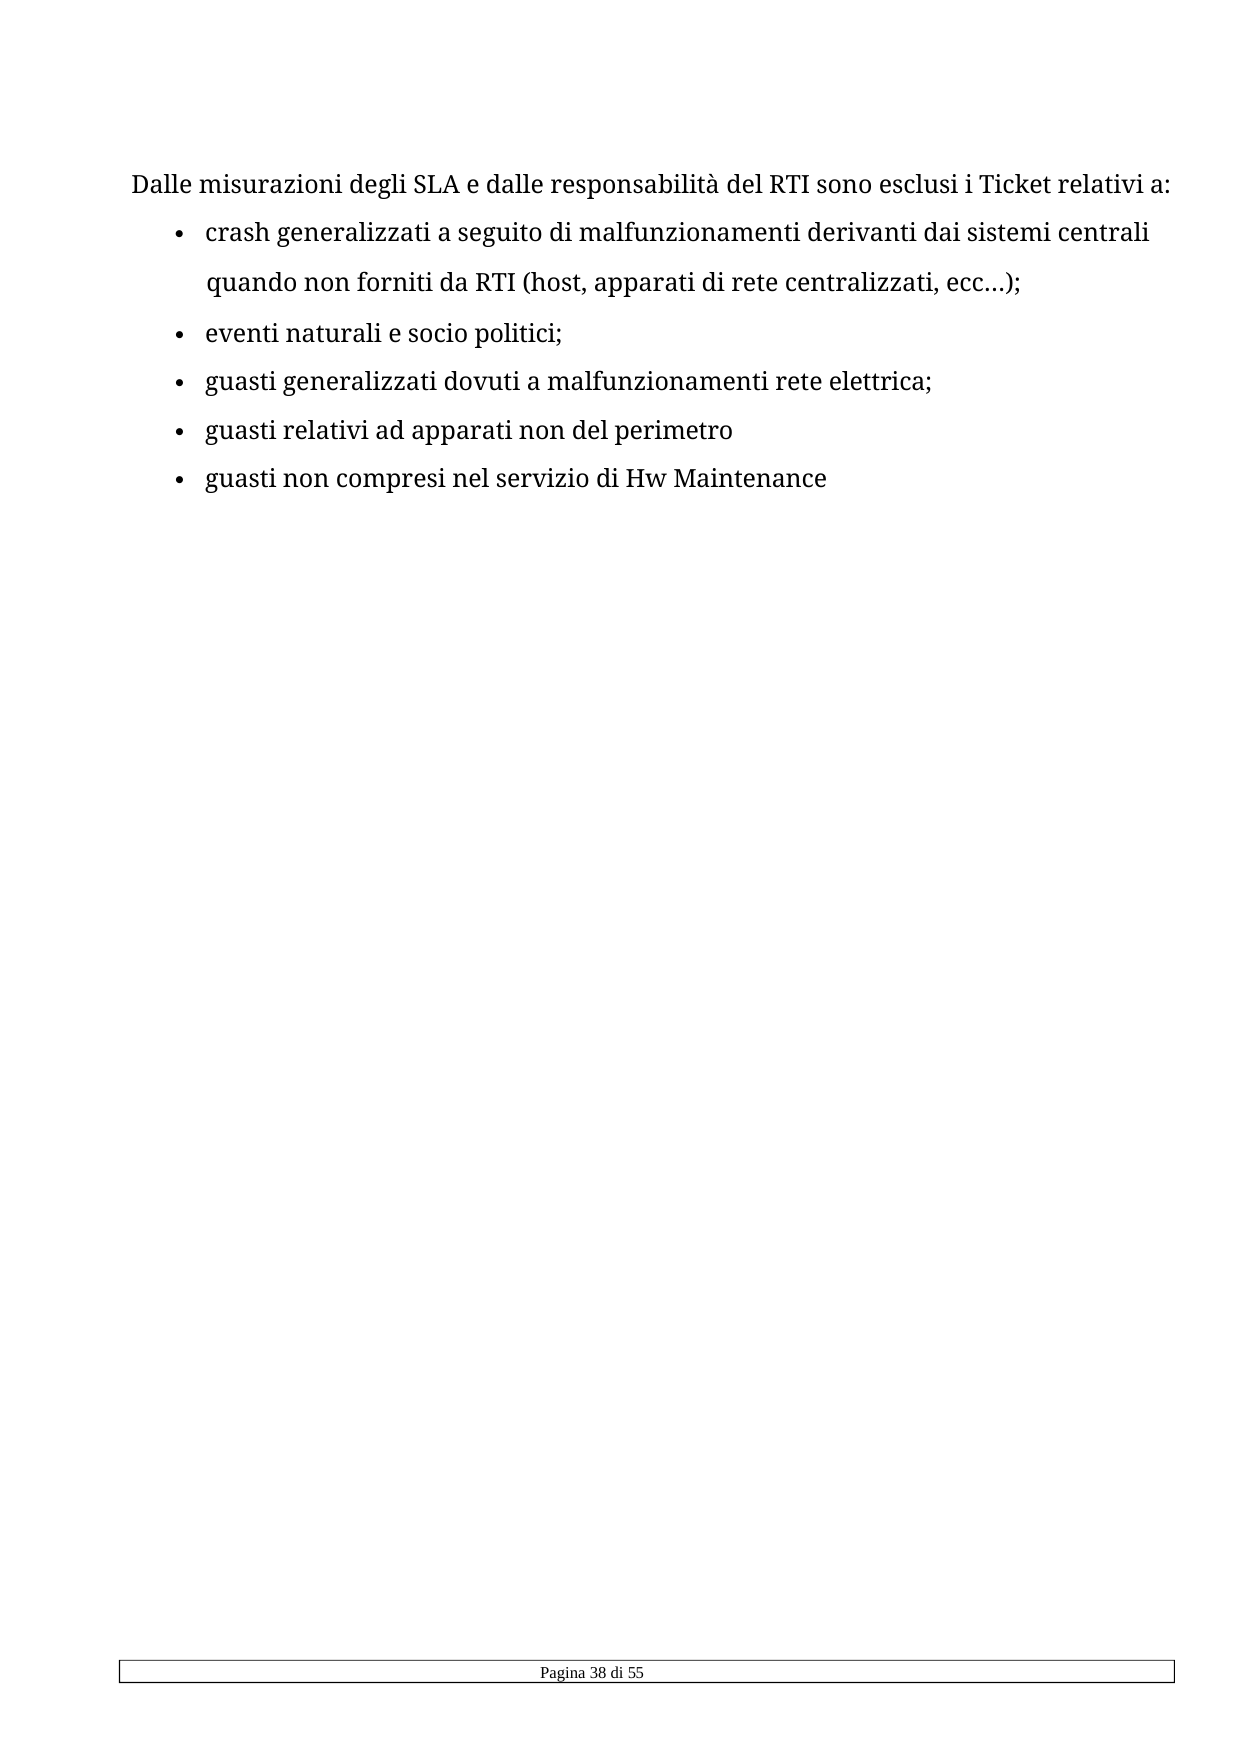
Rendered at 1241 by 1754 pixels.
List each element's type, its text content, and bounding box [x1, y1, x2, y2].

list guasti generalizzati dovuti a malfunzionamenti rete elettrica; [176, 364, 1186, 398]
text Dalle misurazioni degli SLA e dalle responsabilità del RTI sono esclusi i Ticket relativi a: [131, 167, 1186, 201]
list guasti relativi ad apparati non del perimetro [176, 412, 1186, 446]
list crash generalizzati a seguito di malfunzionamenti derivanti dai sistemi centrali quando non forniti da RTI (host, apparati di rete centralizzati, ecc…); [176, 215, 1164, 299]
list guasti non compresi nel servizio di Hw Maintenance [176, 460, 1186, 494]
list eventi naturali e socio politici; [176, 316, 1186, 350]
